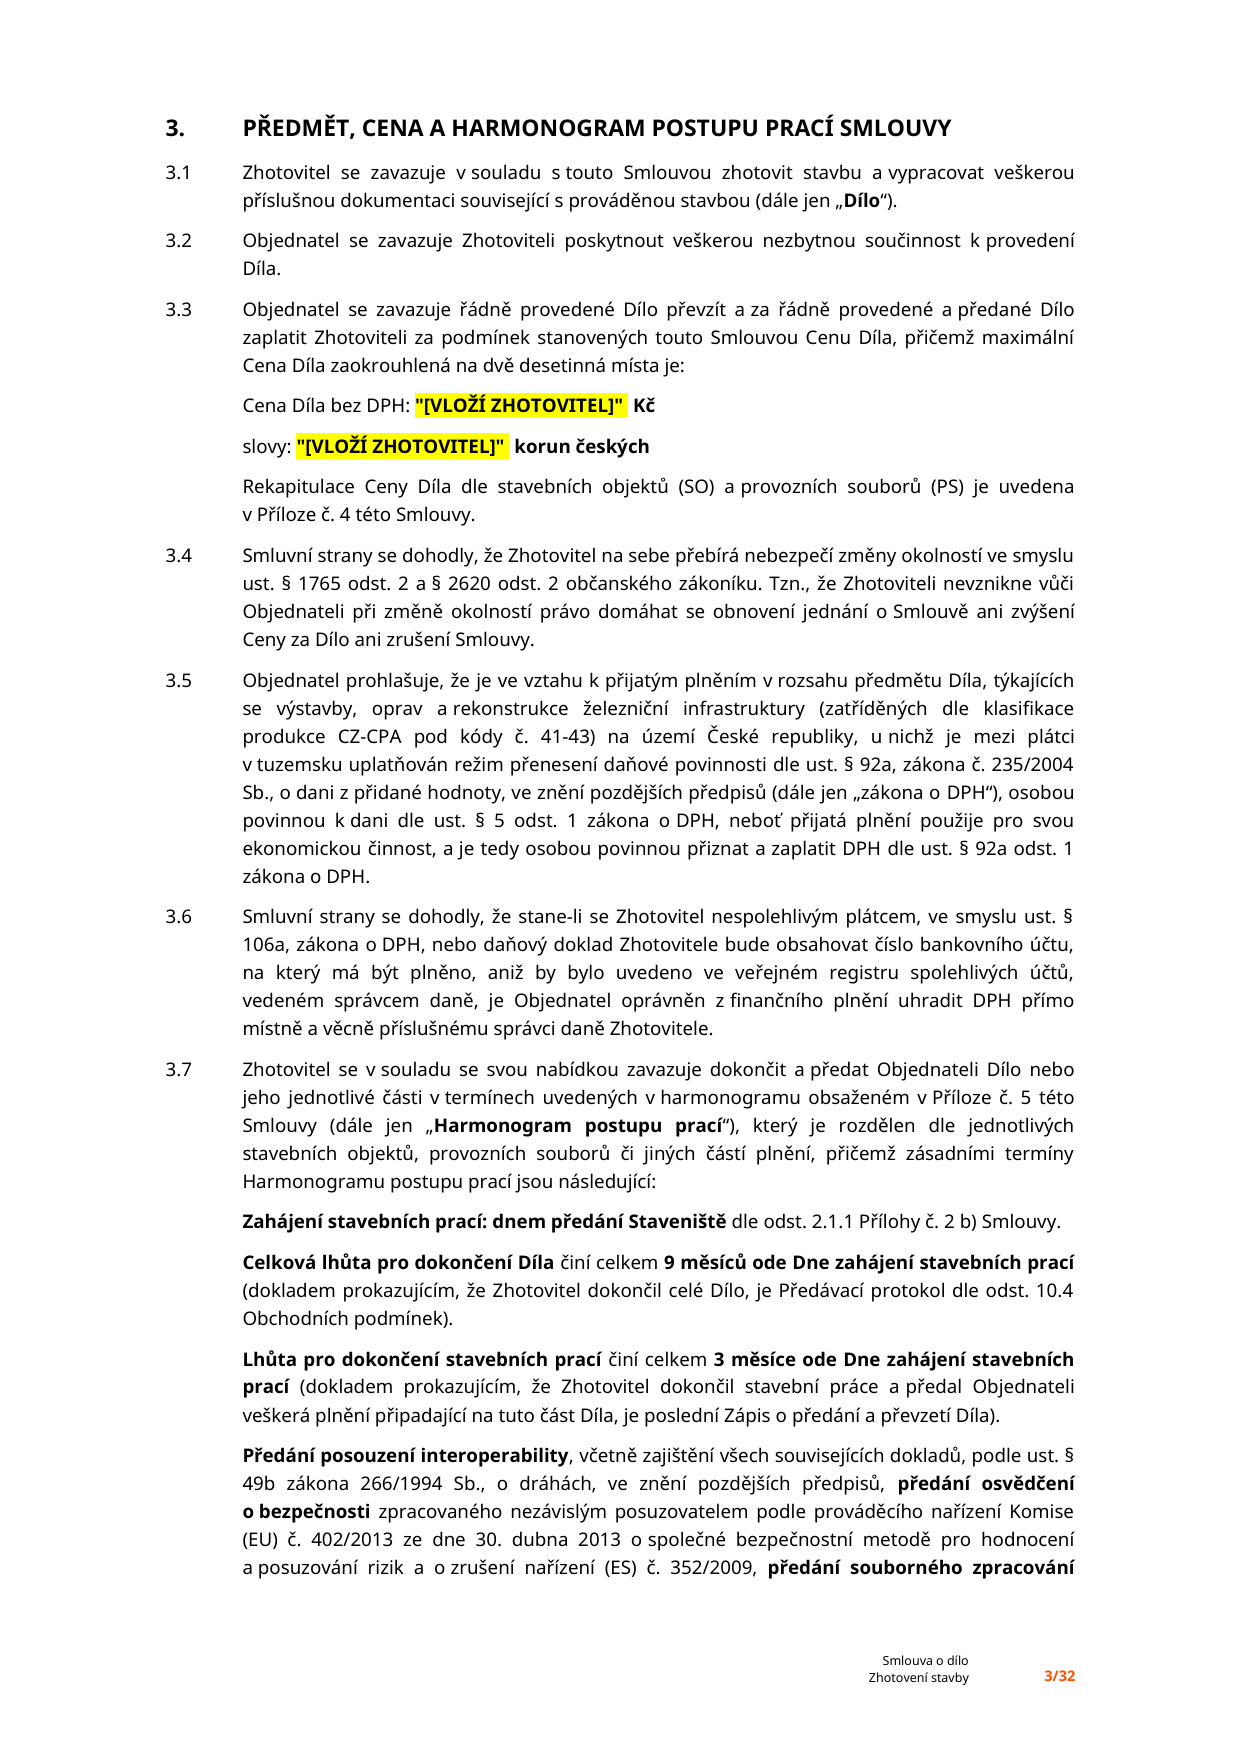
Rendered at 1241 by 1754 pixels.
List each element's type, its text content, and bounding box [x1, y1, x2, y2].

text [242, 1442, 1075, 1580]
text Objednatel se zavazuje řádně provedené Dílo převzít a za řádně provedené a předané Dílo zaplatit Zhotoviteli za podmínek stanovených touto Smlouvou Cenu Díla, přičemž maximální Cena Díla zaokrouhlená na dvě desetinná místa je: [165, 296, 1075, 378]
text Cena Díla bez DPH: Kč [242, 393, 415, 418]
text Lhůta pro dokončení stavebních prací činí celkem 3 měsíce ode Dne zahájení stavebních prací (dokladem prokazujícím, že Zhotovitel dokončil stavební práce a předal Objednateli veškerá plnění připadající na tuto část Díla, je poslední Zápis o předání a převzetí Díla). [242, 1346, 1075, 1427]
text slovy: korun českých [509, 433, 1075, 459]
text Objednatel prohlašuje, že je ve vztahu k přijatým plněním v rozsahu předmětu Díla, týkajících se výstavby, oprav a rekonstrukce železniční infrastruktury (zatříděných dle klasifikace produkce CZ-CPA pod kódy č. 41-43) na území České republiky, u nichž je mezi plátci v tuzemsku uplatňován režim přenesení daňové povinnosti dle ust. § 92a, zákona č. 235/2004 Sb., o dani z přidané hodnoty, ve znění pozdějších předpisů (dále jen „zákona o DPH“), osobou povinnou k dani dle ust. § 5 odst. 1 zákona o DPH, neboť přijatá plnění použije pro svou ekonomickou činnost, a je tedy osobou povinnou přiznat a zaplatit DPH dle ust. § 92a odst. 1 zákona o DPH. [165, 667, 1075, 888]
text Smluvní strany se dohodly, že Zhotovitel na sebe přebírá nebezpečí změny okolností ve smyslu ust. § 1765 odst. 2 a § 2620 odst. 2 občanského zákoníku. Tzn., že Zhotoviteli nevznikne vůči Objednateli při změně okolností právo domáhat se obnovení jednání o Smlouvě ani zvýšení Ceny za Dílo ani zrušení Smlouvy. [165, 542, 1075, 652]
text slovy: korun českých [242, 433, 296, 459]
text Zhotovitel se v souladu se svou nabídkou zavazuje dokončit a předat Objednateli Dílo nebo jeho jednotlivé části v termínech uvedených v harmonogramu obsaženém v Příloze č. 5 této Smlouvy (dále jen „Harmonogram postupu prací“), který je rozdělen dle jednotlivých stavebních objektů, provozních souborů či jiných částí plnění, přičemž zásadními termíny Harmonogramu postupu prací jsou následující: [165, 1056, 1075, 1194]
text Celková lhůta pro dokončení Díla činí celkem 9 měsíců ode Dne zahájení stavebních prací (dokladem prokazujícím, že Zhotovitel dokončil celé Dílo, je Předávací protokol dle odst. 10.4 Obchodních podmínek). [242, 1249, 1075, 1331]
text Cena Díla bez DPH: Kč [628, 393, 1075, 418]
text Zahájení stavebních prací: dnem předání Staveniště dle odst. 2.1.1 Přílohy č. 2 b) Smlouvy. [242, 1209, 1075, 1234]
text PŘEDMĚT, CENA A HARMONOGRAM POSTUPU PRACÍ SMLOUVY [165, 112, 1075, 143]
text Smluvní strany se dohodly, že stane-li se Zhotovitel nespolehlivým plátcem, ve smyslu ust. § 106a, zákona o DPH, nebo daňový doklad Zhotovitele bude obsahovat číslo bankovního účtu, na který má být plněno, aniž by bylo uvedeno ve veřejném registru spolehlivých účtů, vedeném správcem daně, je Objednatel oprávněn z finančního plnění uhradit DPH přímo místně a věcně příslušnému správci daně Zhotovitele. [165, 903, 1075, 1041]
text Zhotovitel se zavazuje v souladu s touto Smlouvou zhotovit stavbu a vypracovat veškerou příslušnou dokumentaci související s prováděnou stavbou (dále jen „Dílo“). [165, 159, 1075, 213]
text Rekapitulace Ceny Díla dle stavebních objektů (SO) a provozních souborů (PS) je uvedena v Příloze č. 4 této Smlouvy. [242, 474, 1075, 527]
text Objednatel se zavazuje Zhotoviteli poskytnout veškerou nezbytnou součinnost k provedení Díla. [165, 228, 1075, 281]
